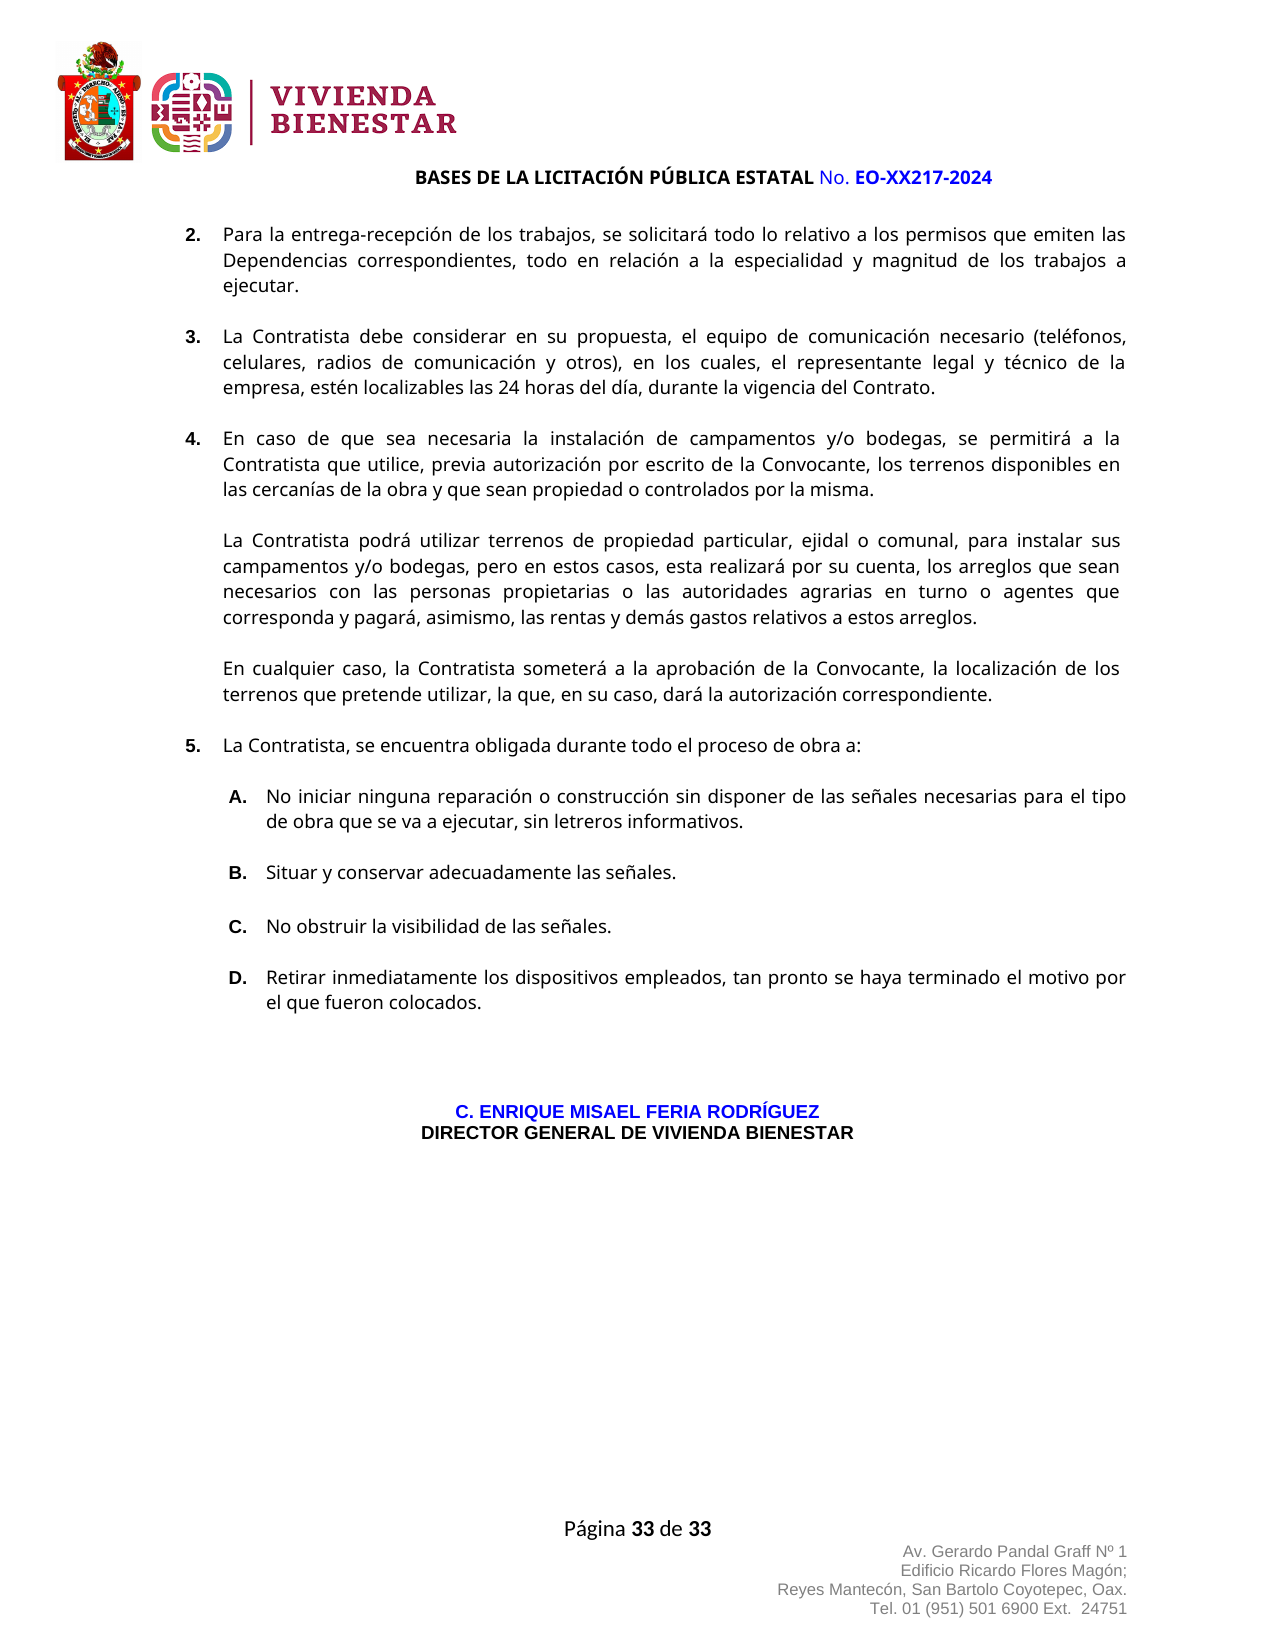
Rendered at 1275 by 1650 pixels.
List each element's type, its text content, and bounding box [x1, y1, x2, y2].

list La Contratista debe considerar en su propuesta, el equipo de comunicación necesario (teléfonos, celulares, radios de comunicación y otros), en los cuales, el representante legal y técnico de la empresa, estén localizables las 24 horas del día, durante la vigencia del Contrato. [185, 323, 1127, 400]
list Situar y conservar adecuadamente las señales. [228, 859, 1127, 885]
list Retirar inmediatamente los dispositivos empleados, tan pronto se haya terminado el motivo por el que fueron colocados. [228, 964, 1127, 1015]
list No obstruir la visibilidad de las señales. [228, 913, 1127, 938]
picture [55, 41, 143, 163]
list La Contratista, se encuentra obligada durante todo el proceso de obra a: [185, 732, 1127, 757]
list Para la entrega-recepción de los trabajos, se solicitará todo lo relativo a los permisos que emiten las Dependencias correspondientes, todo en relación a la especialidad y magnitud de los trabajos a ejecutar. [185, 221, 1127, 298]
text En cualquier caso, la Contratista someterá a la aprobación de la Convocante, la localización de los terrenos que pretende utilizar, la que, en su caso, dará la autorización correspondiente. [223, 655, 1121, 706]
list No iniciar ninguna reparación o construcción sin disponer de las señales necesarias para el tipo de obra que se va a ejecutar, sin letreros informativos. [228, 783, 1127, 834]
text C. ENRIQUE MISAEL FERIA RODRÍGUEZ [148, 1100, 1127, 1122]
text DIRECTOR GENERAL DE VIVIENDA BIENESTAR [148, 1122, 1127, 1143]
text La Contratista podrá utilizar terrenos de propiedad particular, ejidal o comunal, para instalar sus campamentos y/o bodegas, pero en estos casos, esta realizará por su cuenta, los arreglos que sean necesarios con las personas propietarias o las autoridades agrarias en turno o agentes que corresponda y pagará, asimismo, las rentas y demás gastos relativos a estos arreglos. [223, 528, 1121, 630]
list En caso de que sea necesaria la instalación de campamentos y/o bodegas, se permitirá a la Contratista que utilice, previa autorización por escrito de la Convocante, los terrenos disponibles en las cercanías de la obra y que sean propiedad o controlados por la misma. [185, 426, 1121, 502]
picture [147, 64, 473, 161]
